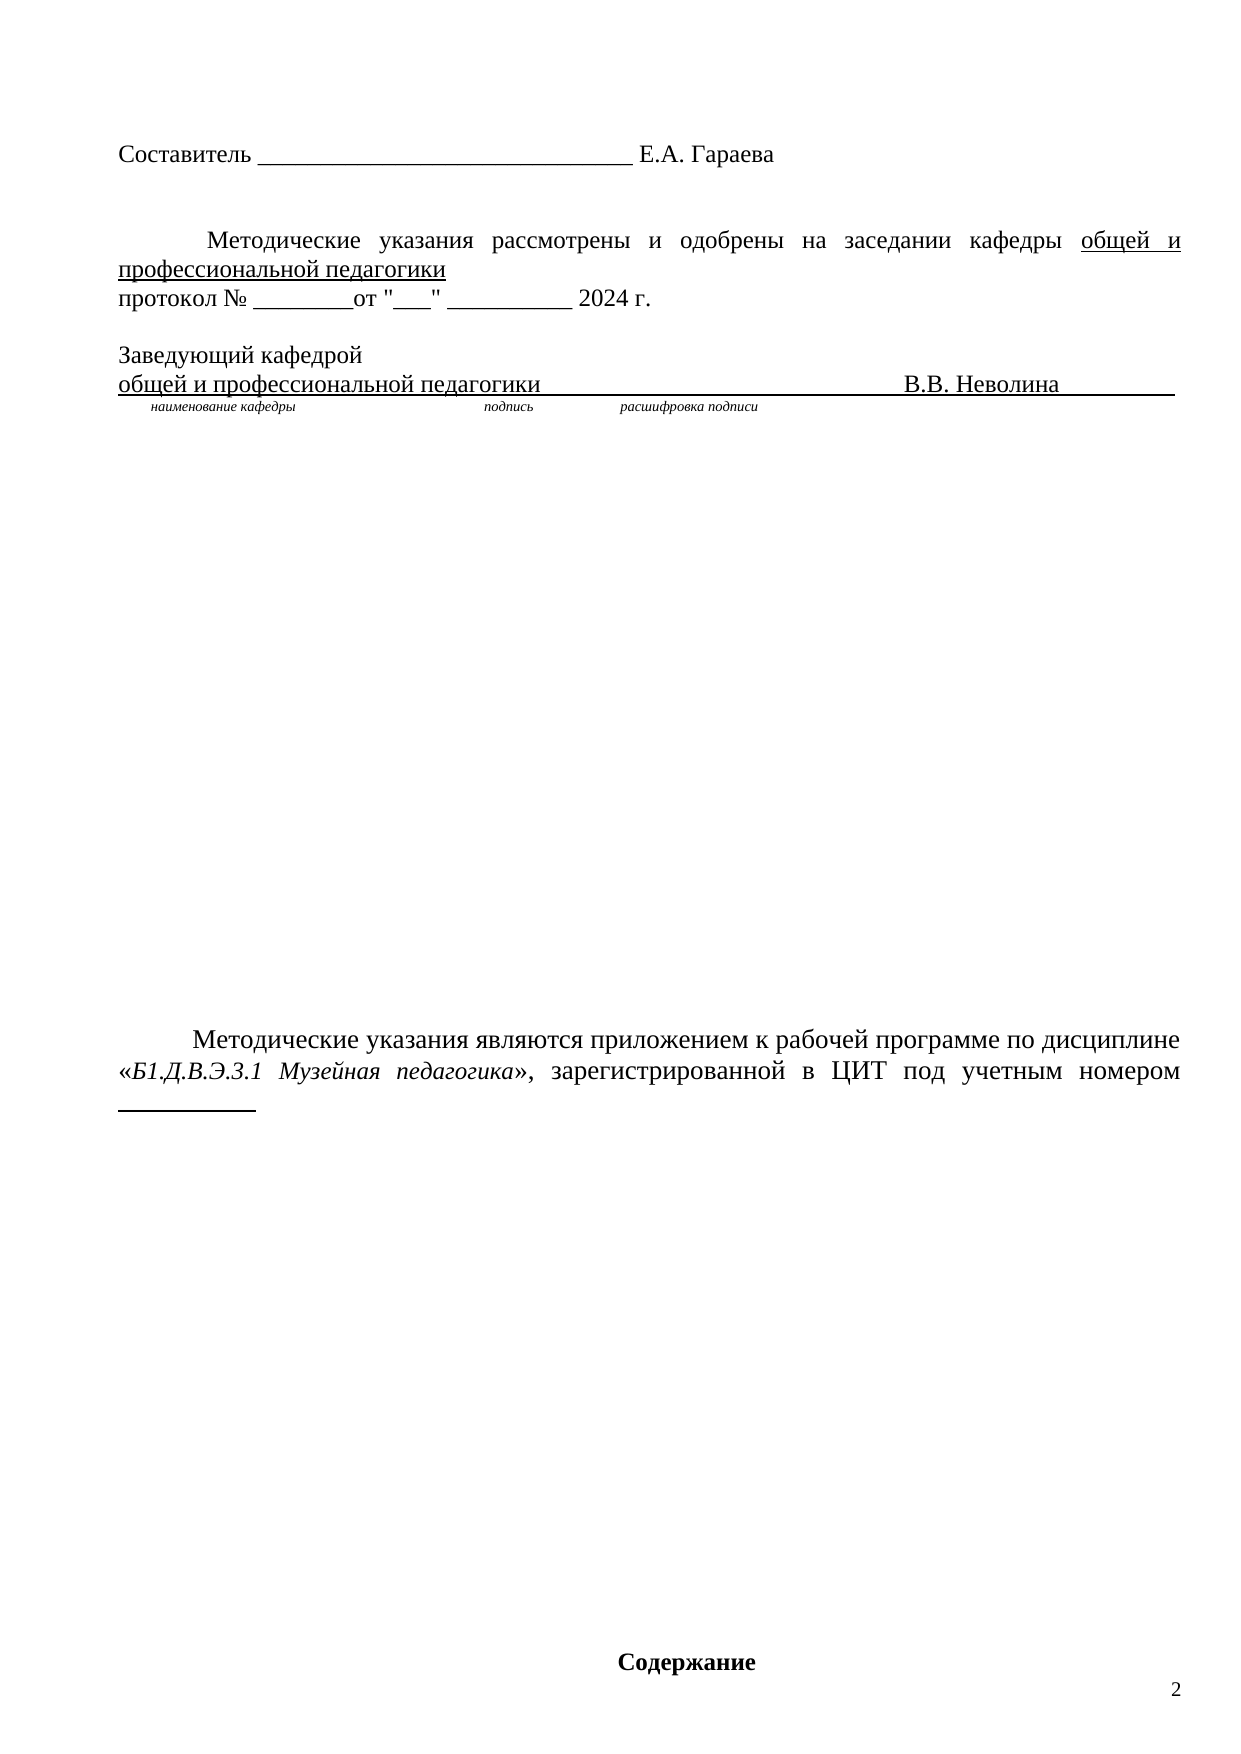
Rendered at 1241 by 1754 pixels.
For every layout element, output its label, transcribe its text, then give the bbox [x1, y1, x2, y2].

text Методические указания являются приложением к рабочей программе по дисциплине «Б1.Д.В.Э.3.1 Музейная педагогика», зарегистрированной в ЦИТ под учетным номером ___________ [118, 1023, 1181, 1114]
text Содержание [118, 1647, 1181, 1675]
text Составитель ______________________________ Е.А. Гараева [118, 139, 1181, 168]
text наименование кафедры подпись расшифровка подписи [118, 398, 1181, 427]
text протокол № ________от "___" __________ 2024 г. [118, 283, 1181, 312]
text общей и профессиональной педагогики В.В. Неволина [118, 369, 1181, 398]
text Заведующий кафедрой [118, 341, 1181, 369]
text Методические указания рассмотрены и одобрены на заседании кафедры общей и профессиональной педагогики [118, 226, 1181, 283]
